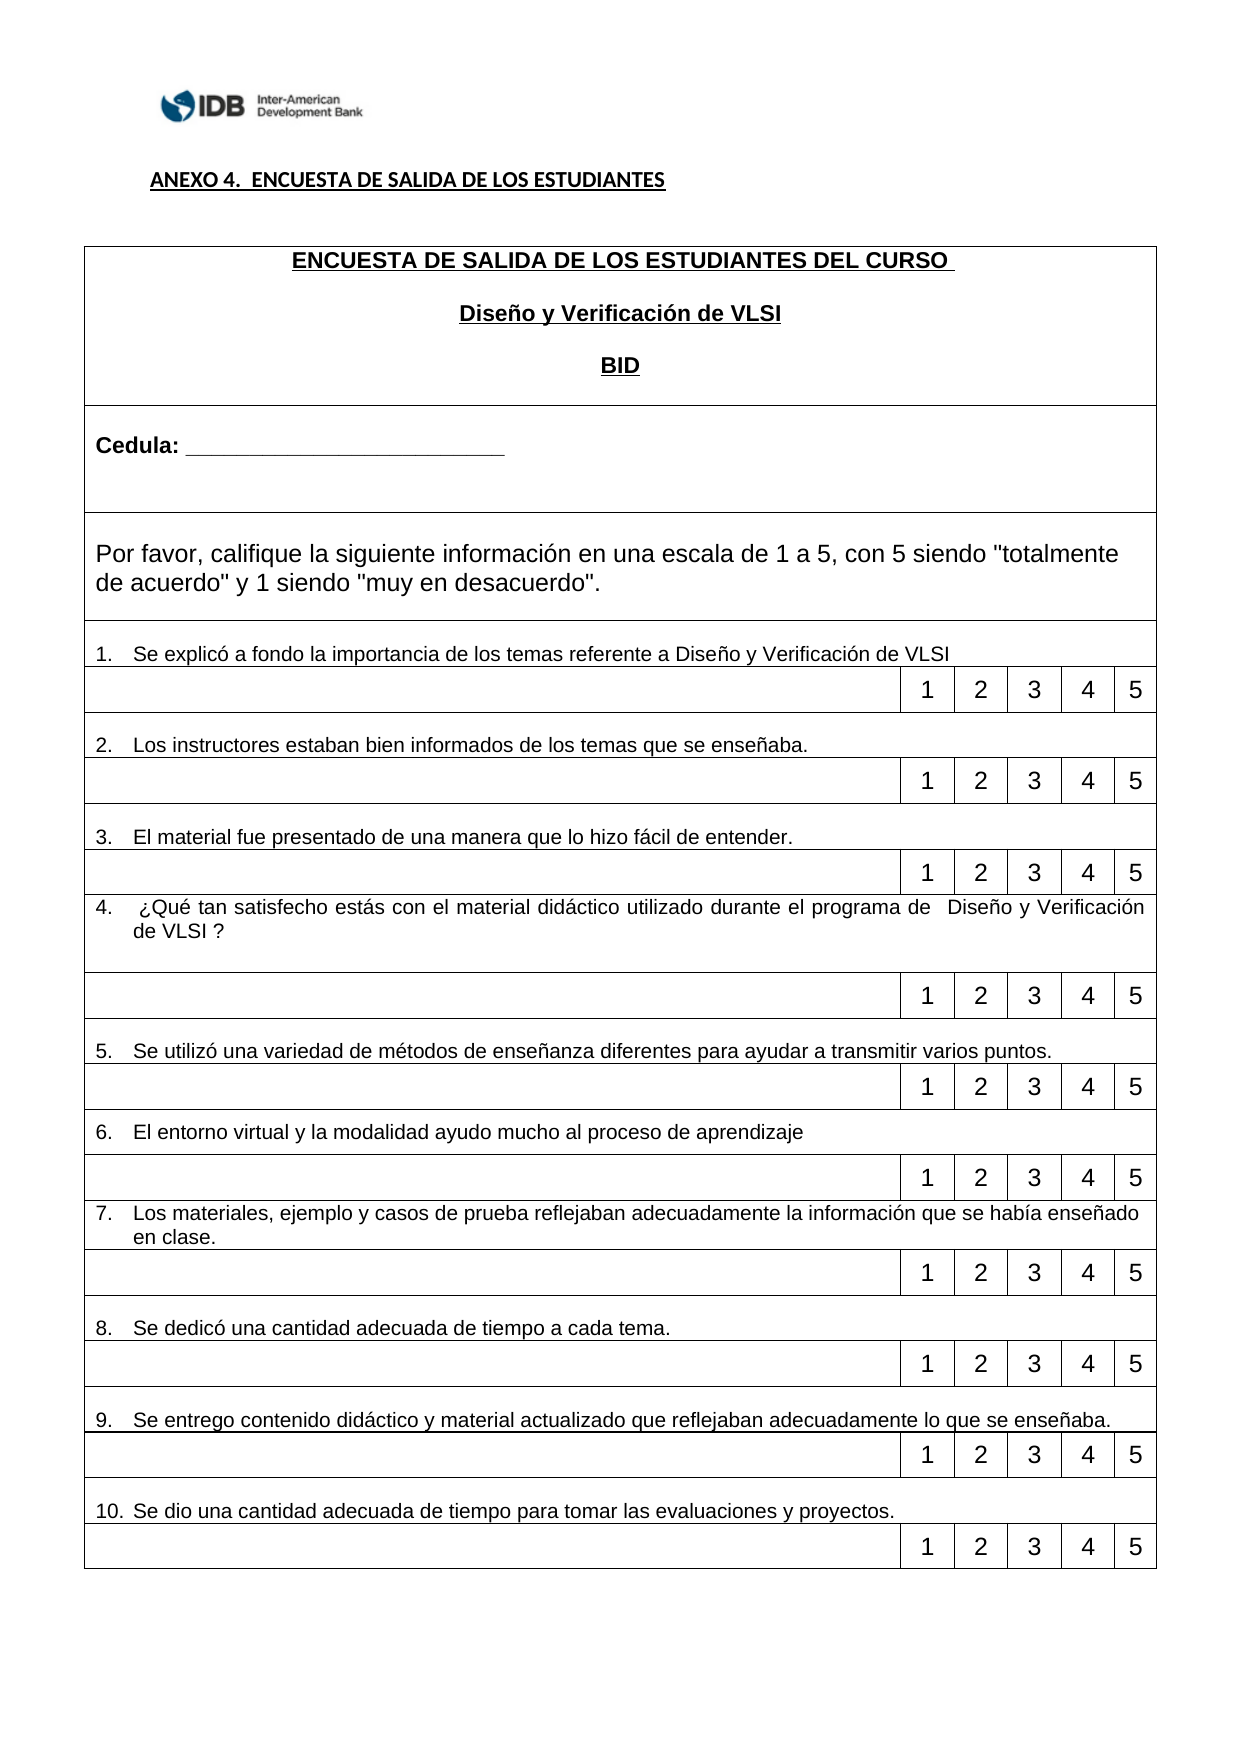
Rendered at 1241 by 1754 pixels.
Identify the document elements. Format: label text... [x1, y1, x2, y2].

table_cell [85, 973, 900, 1017]
picture [150, 75, 393, 137]
table_cell [85, 667, 900, 712]
table_cell 2 [955, 850, 1007, 894]
table_cell Se utilizó una variedad de métodos de enseñanza diferentes para ayudar a transmitir varios puntos. [85, 1019, 1156, 1063]
table_cell 2 [955, 1064, 1007, 1109]
table_cell 2 [955, 758, 1007, 803]
table_cell Se entrego contenido didáctico y material actualizado que reflejaban adecuadamente lo que se enseñaba. [85, 1387, 1156, 1431]
table_cell 2 [955, 1250, 1007, 1294]
table_cell 3 [1008, 1524, 1061, 1568]
table_cell [85, 1064, 900, 1109]
table_cell [85, 1524, 900, 1568]
table_cell 5 [1115, 667, 1156, 712]
table_cell Se dio una cantidad adecuada de tiempo para tomar las evaluaciones y proyectos. [85, 1478, 1156, 1523]
table_cell 4 [1062, 758, 1114, 803]
table_cell 2 [955, 973, 1007, 1017]
table_cell 5 [1115, 1250, 1156, 1294]
table_cell [85, 850, 900, 894]
table_cell 3 [1008, 1155, 1061, 1200]
table_cell 2 [955, 667, 1007, 712]
table_cell El entorno virtual y la modalidad ayudo mucho al proceso de aprendizaje [85, 1110, 1156, 1154]
table_cell [85, 1250, 900, 1294]
table_cell 4 [1062, 1155, 1114, 1200]
table_cell Los instructores estaban bien informados de los temas que se enseñaba. [85, 713, 1156, 757]
table_cell [85, 1433, 900, 1477]
table_cell 2 [955, 1155, 1007, 1200]
table_cell ¿Qué tan satisfecho estás con el material didáctico utilizado durante el programa de Diseño y Verificación de VLSI ? [85, 895, 1156, 972]
table_cell 1 [901, 758, 954, 803]
table_cell 4 [1062, 1250, 1114, 1294]
table_cell El material fue presentado de una manera que lo hizo fácil de entender. [85, 804, 1156, 848]
table_cell 3 [1008, 973, 1061, 1017]
table_cell 3 [1008, 758, 1061, 803]
table_cell Cedula: _________________________ [85, 406, 1156, 512]
table_cell 5 [1115, 758, 1156, 803]
table_cell 5 [1115, 1524, 1156, 1568]
table_cell 5 [1115, 850, 1156, 894]
table_cell 5 [1115, 1433, 1156, 1477]
table_cell 5 [1115, 1341, 1156, 1386]
table_cell 3 [1008, 1341, 1061, 1386]
table_cell 4 [1062, 1064, 1114, 1109]
table_cell 3 [1008, 1433, 1061, 1477]
table_cell Se dedicó una cantidad adecuada de tiempo a cada tema. [85, 1296, 1156, 1340]
table_cell 5 [1115, 973, 1156, 1017]
table_cell 2 [955, 1341, 1007, 1386]
table_cell 4 [1062, 667, 1114, 712]
table_cell 1 [901, 1250, 954, 1294]
table_cell 2 [955, 1524, 1007, 1568]
table_cell 5 [1115, 1064, 1156, 1109]
table_cell Los materiales, ejemplo y casos de prueba reflejaban adecuadamente la información que se había enseñado en clase. [85, 1201, 1156, 1249]
table_cell 3 [1008, 667, 1061, 712]
table_header ENCUESTA DE SALIDA DE LOS ESTUDIANTES DEL CURSO Diseño y Verificación de VLSI BID [85, 247, 1156, 405]
table_cell 4 [1062, 1433, 1114, 1477]
text ANEXO 4. ENCUESTA DE SALIDA DE LOS ESTUDIANTES [150, 165, 1090, 193]
table_cell 3 [1008, 1064, 1061, 1109]
table_cell 3 [1008, 850, 1061, 894]
table_cell Se explicó a fondo la importancia de los temas referente a Diseño y Verificación de VLSI [85, 621, 1156, 666]
table_cell [85, 1155, 900, 1200]
table_cell 1 [901, 667, 954, 712]
table_cell 1 [901, 1064, 954, 1109]
table_cell 1 [901, 973, 954, 1017]
table_cell 4 [1062, 1341, 1114, 1386]
table_cell 4 [1062, 850, 1114, 894]
table_cell Por favor, califique la siguiente información en una escala de 1 a 5, con 5 siendo "totalmente de acuerdo" y 1 siendo "muy en desacuerdo". [85, 513, 1156, 620]
table_cell 2 [955, 1433, 1007, 1477]
table_cell 4 [1062, 973, 1114, 1017]
table_cell 1 [901, 850, 954, 894]
table_cell 4 [1062, 1524, 1114, 1568]
table_cell [85, 1341, 900, 1386]
table_cell [85, 758, 900, 803]
table_cell 1 [901, 1155, 954, 1200]
table_cell 1 [901, 1433, 954, 1477]
table_cell 1 [901, 1524, 954, 1568]
table_cell 3 [1008, 1250, 1061, 1294]
table_cell 1 [901, 1341, 954, 1386]
table_cell 5 [1115, 1155, 1156, 1200]
